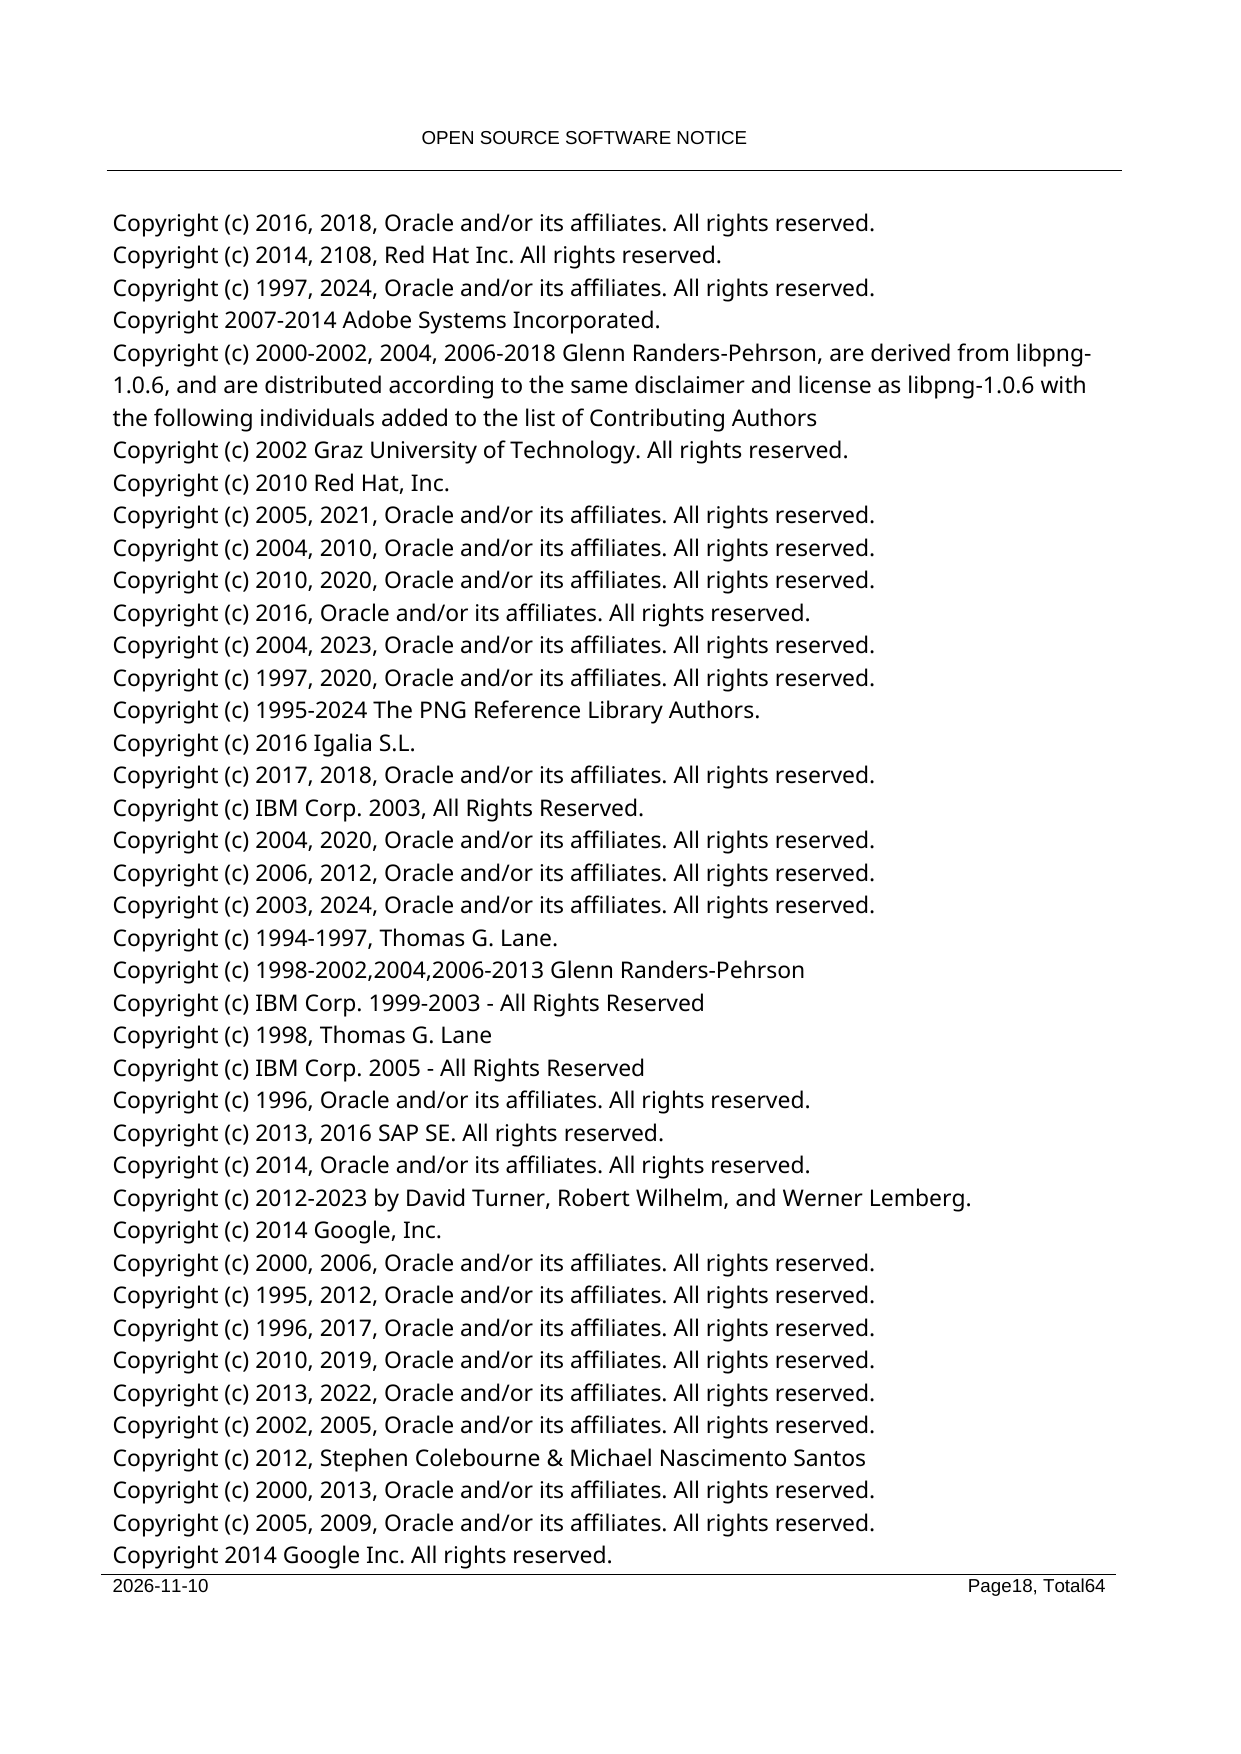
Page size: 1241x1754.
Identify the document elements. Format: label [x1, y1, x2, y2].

text [112, 206, 1128, 1571]
